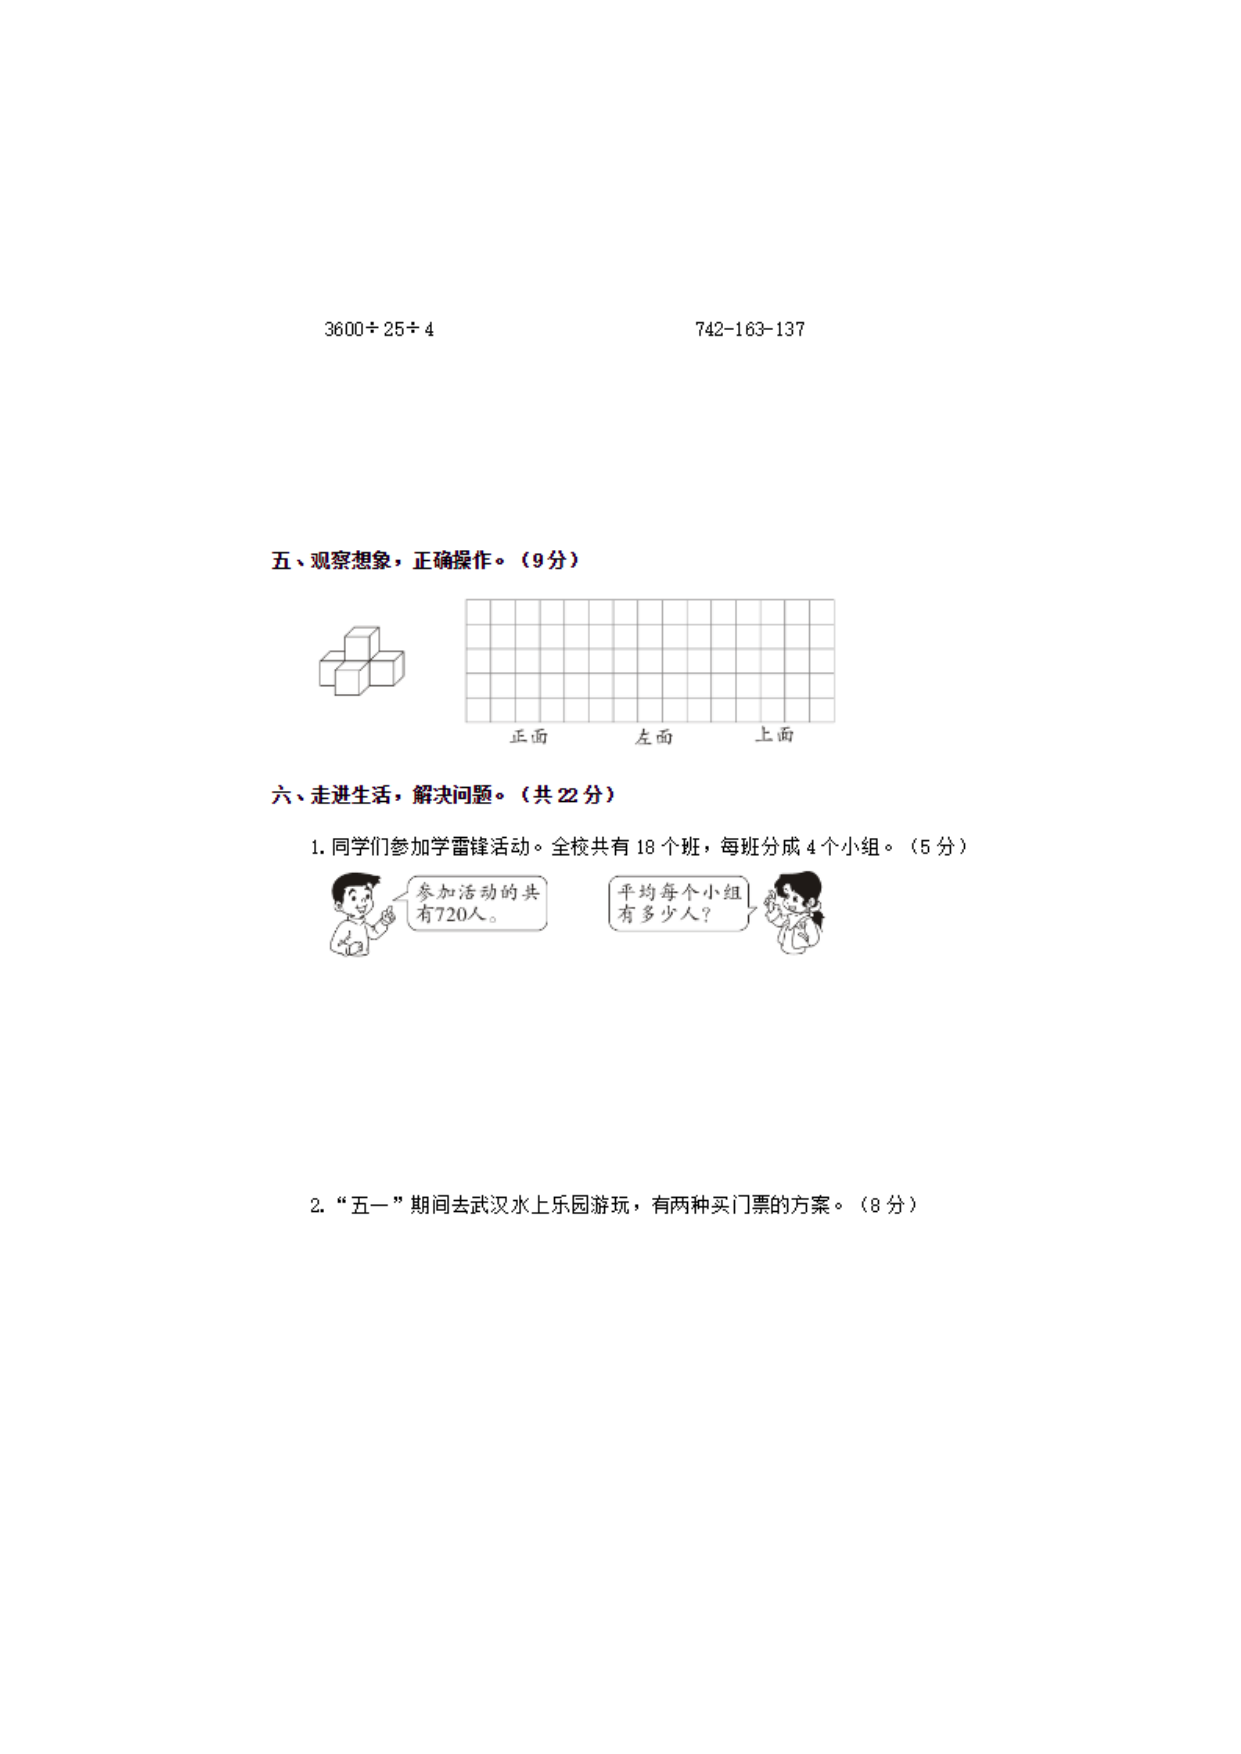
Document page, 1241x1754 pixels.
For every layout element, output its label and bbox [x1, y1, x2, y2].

picture [216, 162, 1024, 1272]
